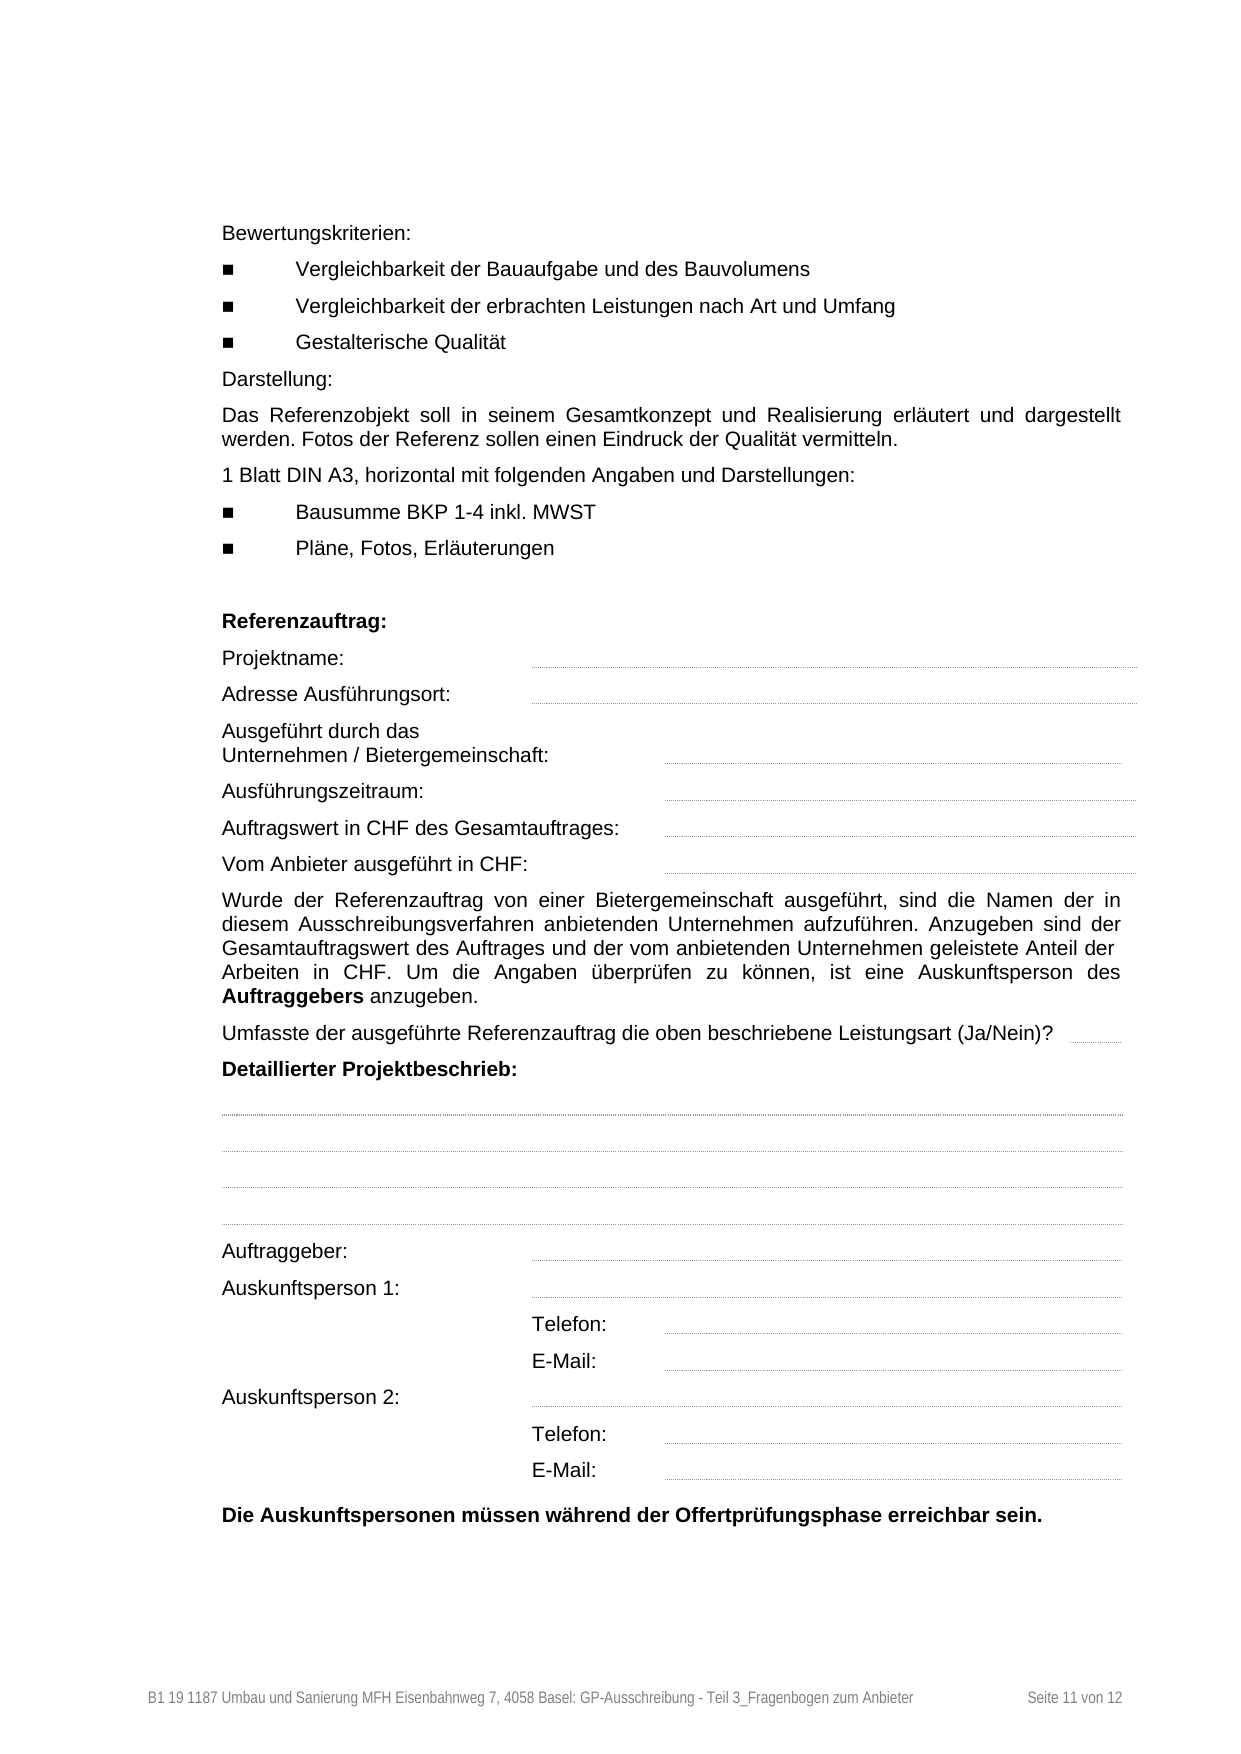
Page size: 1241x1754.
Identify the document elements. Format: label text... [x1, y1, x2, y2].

text Wurde der Referenzauftrag von einer Bietergemeinschaft ausgeführt, sind die Namen der in diesem Ausschreibungsverfahren anbietenden Unternehmen aufzuführen. Anzugeben sind der Gesamtauftragswert des Auftrages und der vom anbietenden Unternehmen geleistete Anteil der Arbeiten in CHF. Um die Angaben überprüfen zu können, ist eine Auskunftsperson des Auftraggebers anzugeben. [222, 888, 1122, 1008]
text Darstellung: [222, 366, 1122, 390]
text Vom Anbieter ausgeführt in CHF: [222, 852, 1122, 876]
text ■ Gestalterische Qualität [222, 330, 1122, 354]
text Referenzauftrag: [222, 609, 1122, 633]
text Telefon: [222, 1312, 1122, 1336]
text ■ Vergleichbarkeit der Bauaufgabe und des Bauvolumens [222, 257, 1122, 281]
text Ausgeführt durch das [222, 718, 1122, 742]
text E-Mail: [222, 1349, 1122, 1373]
text Auftragswert in CHF des Gesamtauftrages: [222, 815, 1122, 839]
text 1 Blatt DIN A3, horizontal mit folgenden Angaben und Darstellungen: [222, 463, 1122, 487]
text Unternehmen / Bietergemeinschaft: [222, 742, 1122, 766]
text Auskunftsperson 1: [222, 1276, 1122, 1300]
text Das Referenzobjekt soll in seinem Gesamtkonzept und Realisierung erläutert und dargestellt werden. Fotos der Referenz sollen einen Eindruck der Qualität vermitteln. [222, 403, 1122, 451]
text Die Auskunftspersonen müssen während der Offertprüfungsphase erreichbar sein. [222, 1503, 1122, 1527]
text ■ Pläne, Fotos, Erläuterungen [222, 536, 1122, 560]
text E-Mail: [532, 1458, 1122, 1482]
text Auftraggeber: [222, 1239, 1122, 1263]
text Projektname: [222, 646, 1122, 669]
text Umfasste der ausgeführte Referenzauftrag die oben beschriebene Leistungsart (Ja/Nein)? [148, 1021, 1122, 1044]
text Adresse Ausführungsort: [222, 682, 1122, 706]
text ■ Vergleichbarkeit der erbrachten Leistungen nach Art und Umfang [222, 293, 1122, 317]
text Telefon: [222, 1422, 1122, 1446]
text Ausführungszeitraum: [222, 779, 1122, 803]
text Bewertungskriterien: [222, 221, 1122, 244]
text Detaillierter Projektbeschrieb: [222, 1057, 1122, 1081]
text Auskunftsperson 2: [222, 1385, 1122, 1409]
text ■ Bausumme BKP 1-4 inkl. MWST [222, 500, 1122, 524]
